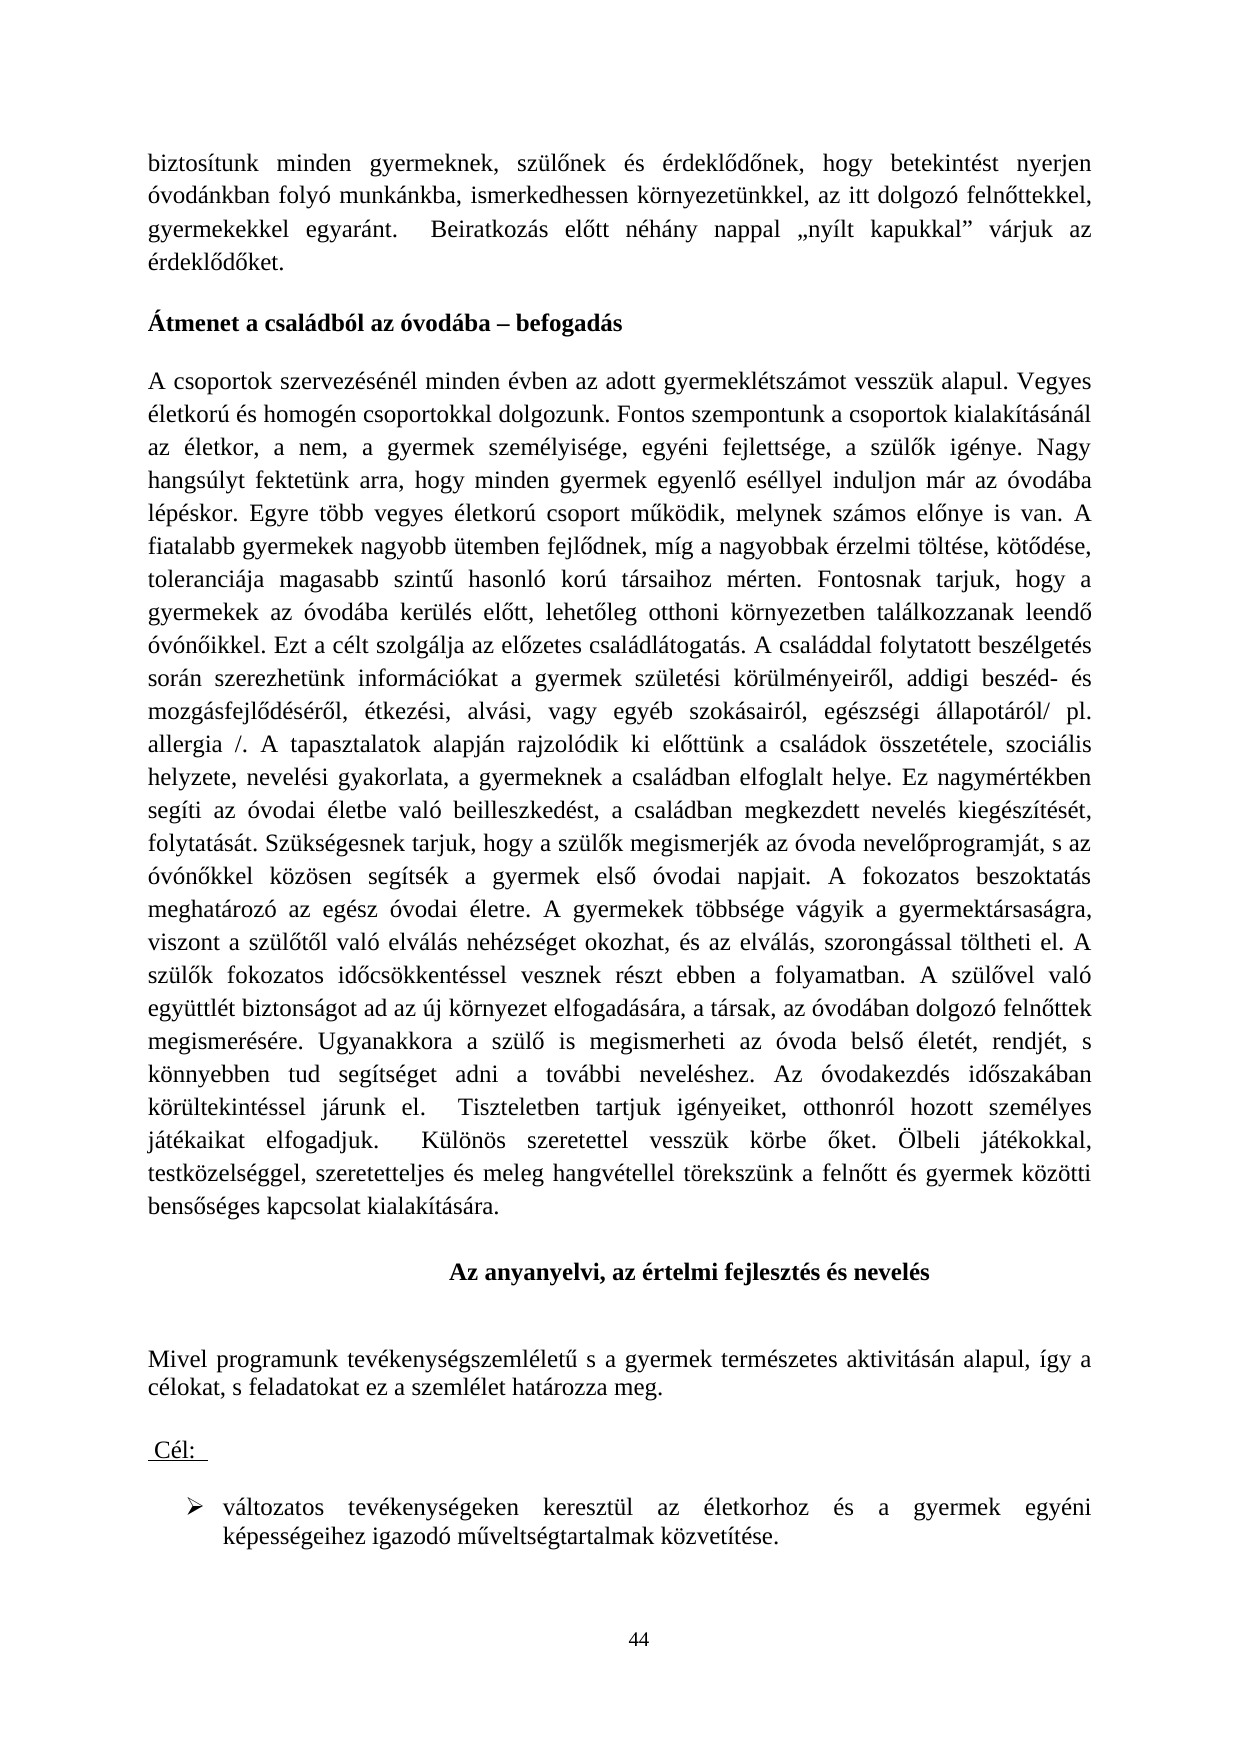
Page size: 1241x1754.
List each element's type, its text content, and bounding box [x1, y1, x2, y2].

text Cél: [148, 1435, 1093, 1463]
text Átmenet a családból az óvodába – befogadás [148, 308, 1093, 337]
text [148, 148, 1093, 275]
text A csoportok szervezésénél minden évben az adott gyermeklétszámot vesszük alapul. Vegyes életkorú és homogén csoportokkal dolgozunk. Fontos szempontunk a csoportok kialakításánál az életkor, a nem, a gyermek személyisége, egyéni fejlettsége, a szülők igénye. Nagy hangsúlyt fektetünk arra, hogy minden gyermek egyenlő eséllyel induljon már az óvodába lépéskor. Egyre több vegyes életkorú csoport működik, melynek számos előnye is van. A fiatalabb gyermekek nagyobb ütemben fejlődnek, míg a nagyobbak érzelmi töltése, kötődése, toleranciája magasabb szintű hasonló korú társaihoz mérten. Fontosnak tarjuk, hogy a gyermekek az óvodába kerülés előtt, lehetőleg otthoni környezetben találkozzanak leendő óvónőikkel. Ezt a célt szolgálja az előzetes családlátogatás. A családdal folytatott beszélgetés során szerezhetünk információkat a gyermek születési körülményeiről, addigi beszéd- és mozgásfejlődéséről, étkezési, alvási, vagy egyéb szokásairól, egészségi állapotáról/ pl. allergia /. A tapasztalatok alapján rajzolódik ki előttünk a családok összetétele, szociális helyzete, nevelési gyakorlata, a gyermeknek a családban elfoglalt helye. Ez nagymértékben segíti az óvodai életbe való beilleszkedést, a családban megkezdett nevelés kiegészítését, folytatását. Szükségesnek tarjuk, hogy a szülők megismerjék az óvoda nevelőprogramját, s az óvónőkkel közösen segítsék a gyermek első óvodai napjait. A fokozatos beszoktatás meghatározó az egész óvodai életre. A gyermekek többsége vágyik a gyermektársaságra, viszont a szülőtől való elválás nehézséget okozhat, és az elválás, szorongással töltheti el. A szülők fokozatos időcsökkentéssel vesznek részt ebben a folyamatban. A szülővel való együttlét biztonságot ad az új környezet elfogadására, a társak, az óvodában dolgozó felnőttek megismerésére. Ugyanakkora a szülő is megismerheti az óvoda belső életét, rendjét, s könnyebben tud segítséget adni a további neveléshez. Az óvodakezdés időszakában körültekintéssel járunk el. Tiszteletben tartjuk igényeiket, otthonról hozott személyes játékaikat elfogadjuk. Különös szeretettel vesszük körbe őket. Ölbeli játékokkal, testközelséggel, szeretetteljes és meleg hangvétellel törekszünk a felnőtt és gyermek közötti bensőséges kapcsolat kialakítására. [148, 366, 1093, 1220]
subtitle Az anyanyelvi, az értelmi fejlesztés és nevelés [443, 1257, 1093, 1286]
text Mivel programunk tevékenységszemléletű s a gyermek természetes aktivitásán alapul, így a célokat, s feladatokat ez a szemlélet határozza meg. [148, 1344, 1093, 1401]
list változatos tevékenységeken keresztül az életkorhoz és a gyermek egyéni képességeihez igazodó műveltségtartalmak közvetítése. [185, 1492, 1093, 1550]
